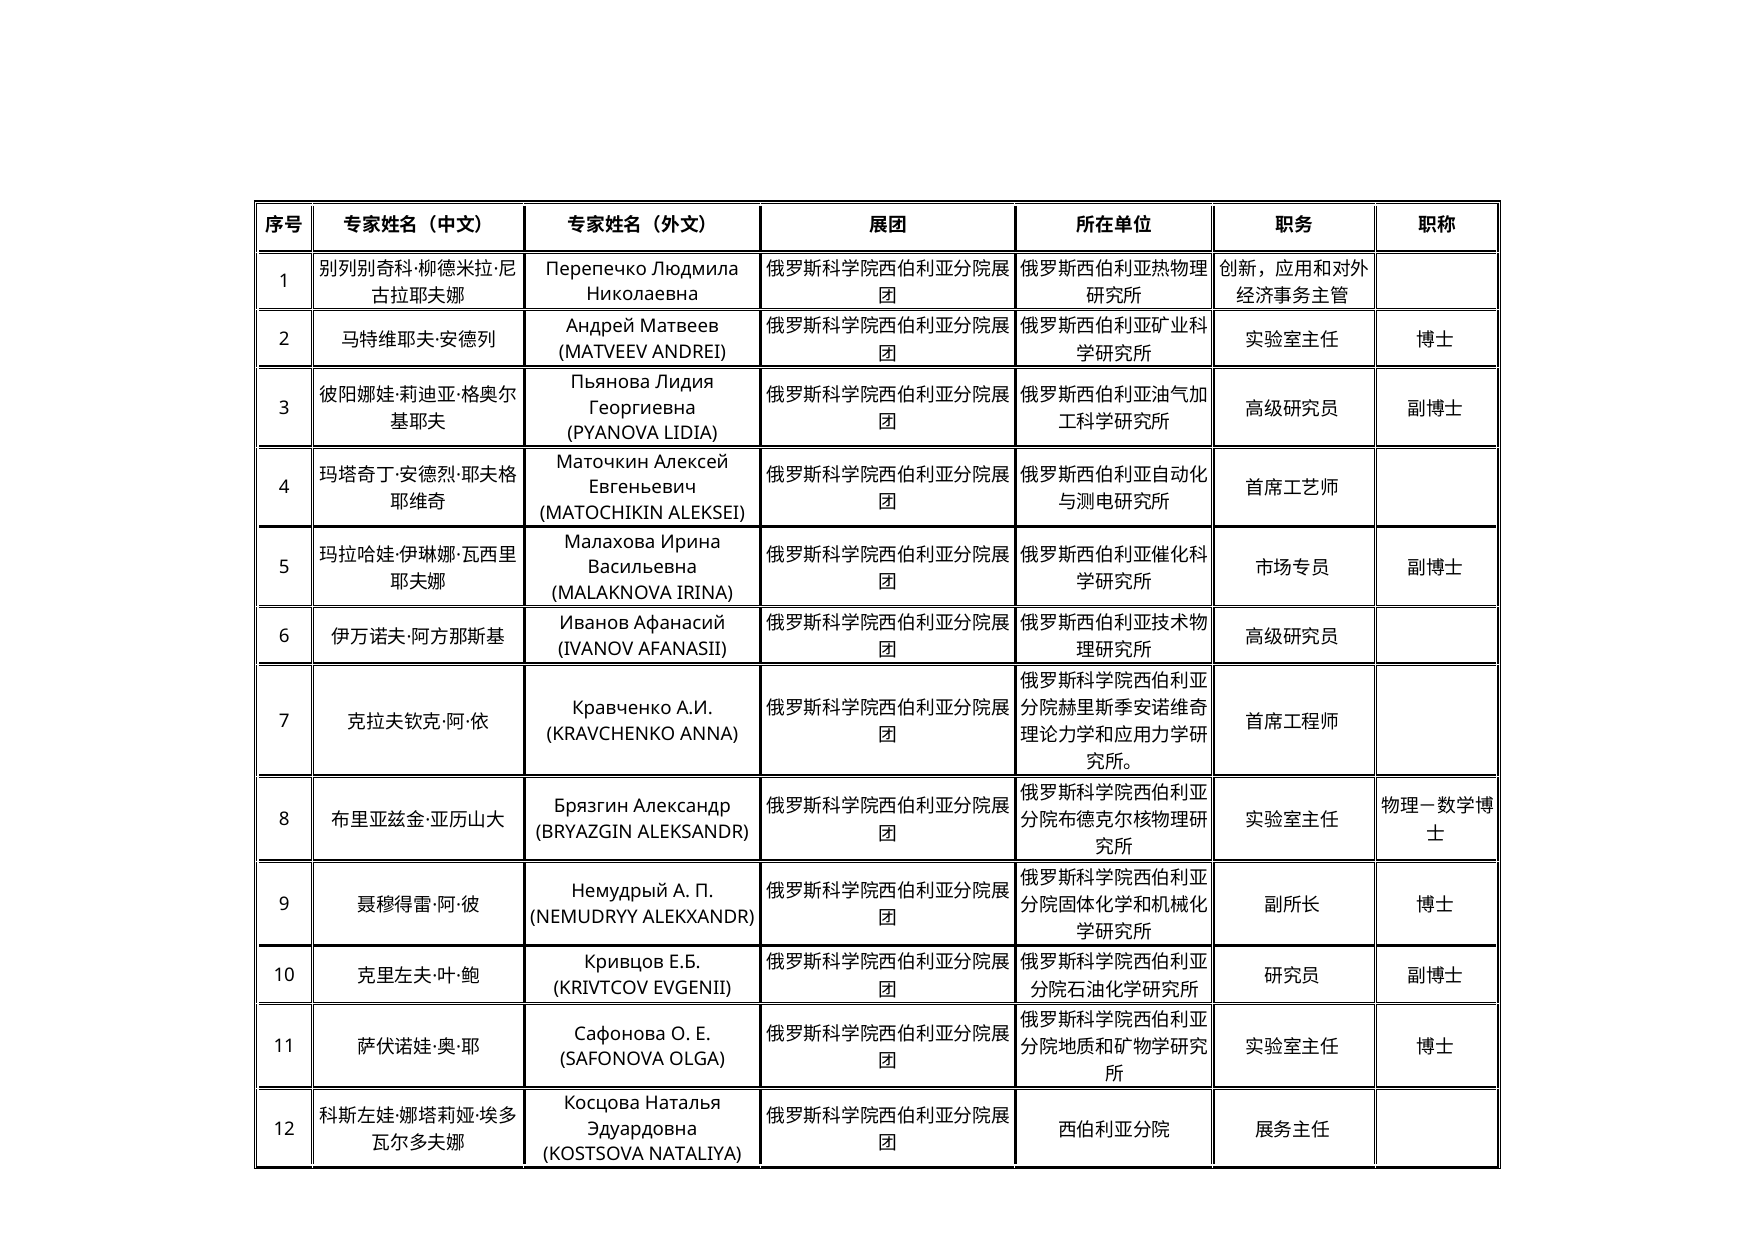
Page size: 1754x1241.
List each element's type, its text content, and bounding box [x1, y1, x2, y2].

table_cell 俄罗斯科学院西伯利亚分院展团 [762, 778, 1014, 859]
table_cell 5 [257, 525, 311, 605]
table_cell [1377, 662, 1498, 774]
table_cell 11 [257, 1001, 311, 1086]
table_cell 8 [257, 774, 311, 859]
table_cell 创新，应用和对外经济事务主管 [1215, 254, 1374, 308]
table_cell 6 [255, 605, 313, 662]
table_cell 首席工艺师 [1215, 449, 1374, 525]
table_cell 9 [257, 859, 311, 944]
table_cell 俄罗斯科学院西伯利亚分院展团 [762, 254, 1014, 308]
table_cell Иванов Афанасий (IVANOV AFANASII) [526, 608, 759, 662]
table_cell 彼阳娜娃·莉迪亚·格奥尔基耶夫 [314, 369, 523, 445]
table_cell 10 [257, 944, 311, 1001]
table_cell Перепечко Людмила Николаевна [526, 254, 759, 308]
table_cell 伊万诺夫·阿方那斯基 [314, 608, 523, 662]
table_cell 俄罗斯科学院西伯利亚分院展团 [762, 1005, 1014, 1086]
table_cell Андрей Матвеев (MATVEEV ANDREI) [526, 311, 759, 365]
table_cell Малахова Ирина Васильевна (MALAKNOVA IRINA) [526, 528, 759, 605]
table_cell 博士 [1377, 859, 1498, 944]
table_cell 克拉夫钦克·阿·依 [314, 666, 523, 774]
table_header 专家姓名（中文） [313, 202, 524, 250]
table_cell 首席工程师 [1215, 666, 1374, 774]
table_cell 博士 [1376, 308, 1499, 365]
table_cell 俄罗斯科学院西伯利亚分院固体化学和机械化学研究所 [1017, 863, 1211, 944]
table_cell 聂穆得雷·阿·彼 [314, 863, 523, 944]
table_cell 展务主任 [1213, 1090, 1376, 1166]
table_cell Кравченко А.И. (KRAVCHENKO ANNA) [526, 666, 759, 774]
table_cell 西伯利亚分院 [1015, 1086, 1213, 1166]
table_cell 俄罗斯科学院西伯利亚分院展团 [762, 311, 1014, 365]
table_cell [1377, 445, 1498, 525]
table_cell 俄罗斯科学院西伯利亚分院展团 [762, 369, 1014, 445]
table_cell Кривцов Е.Б. (KRIVTCOV EVGENII) [526, 947, 759, 1001]
table_cell 俄罗斯西伯利亚热物理研究所 [1017, 254, 1211, 308]
table_cell [1377, 250, 1498, 308]
table_cell Брязгин Александр (BRYAZGIN ALEKSANDR) [526, 778, 759, 859]
table_cell 副博士 [1377, 944, 1497, 1001]
table_cell 玛拉哈娃·伊琳娜·瓦西里耶夫娜 [314, 528, 523, 605]
table_cell 实验室主任 [1215, 1005, 1374, 1086]
table_header 专家姓名（外文） [524, 204, 760, 250]
table_cell 俄罗斯科学院西伯利亚分院布德克尔核物理研究所 [1017, 778, 1211, 859]
table_cell 俄罗斯科学院西伯利亚分院赫里斯季安诺维奇理论力学和应用力学研究所。 [1017, 666, 1211, 774]
table_cell Пьянова Лидия Георгиевна (PYANOVA LIDIA) [526, 369, 759, 445]
table_cell 俄罗斯科学院西伯利亚分院石油化学研究所 [1017, 947, 1211, 1001]
table_cell 实验室主任 [1215, 778, 1374, 859]
table_cell 3 [257, 365, 311, 445]
table_cell 玛塔奇丁·安德烈·耶夫格耶维奇 [314, 449, 523, 525]
table_cell 俄罗斯科学院西伯利亚分院展团 [762, 863, 1014, 944]
table_cell 7 [257, 662, 311, 774]
table_cell 俄罗斯西伯利亚油气加工科学研究所 [1017, 369, 1211, 445]
table_header 序号 [257, 204, 313, 250]
table_cell 科斯左娃·娜塔莉娅·埃多瓦尔多夫娜 [313, 1090, 524, 1166]
table_header 所在单位 [1015, 202, 1213, 250]
table_cell 市场专员 [1215, 528, 1374, 605]
table_cell 高级研究员 [1215, 369, 1374, 445]
table_cell [1376, 605, 1499, 662]
table_cell 2 [255, 308, 313, 365]
table_cell [1376, 1086, 1498, 1166]
table_header 展团 [760, 202, 1015, 250]
table_cell 俄罗斯西伯利亚矿业科学研究所 [1017, 311, 1211, 365]
table_cell Немудрый А. П. (NEMUDRYY ALEKXANDR) [526, 863, 759, 944]
table_cell 俄罗斯科学院西伯利亚分院展团 [762, 528, 1014, 605]
table_cell 物理－数学博士 [1377, 774, 1498, 859]
table_cell 4 [257, 445, 311, 525]
table_cell 俄罗斯西伯利亚自动化与测电研究所 [1017, 449, 1211, 525]
table_cell 高级研究员 [1215, 608, 1374, 662]
table_cell 研究员 [1215, 947, 1374, 1001]
table_cell 副博士 [1377, 365, 1498, 445]
table_header 职称 [1376, 204, 1497, 250]
table_cell Косцова Наталья Эдуардовна (KOSTSOVA NATALIYA) [524, 1090, 760, 1166]
table_cell 布里亚兹金·亚历山大 [314, 778, 523, 859]
table_cell 博士 [1377, 1001, 1498, 1086]
table_cell Маточкин Алексей Евгеньевич (MATOCHIKIN ALEKSEI) [526, 449, 759, 525]
table_cell 俄罗斯科学院西伯利亚分院展团 [760, 1090, 1015, 1166]
table_cell 萨伏诺娃·奥·耶 [314, 1005, 523, 1086]
table_cell 俄罗斯西伯利亚催化科学研究所 [1017, 528, 1211, 605]
table_cell 马特维耶夫·安德列 [314, 311, 523, 365]
table_cell 俄罗斯科学院西伯利亚分院展团 [762, 666, 1014, 774]
table_cell 实验室主任 [1215, 311, 1374, 365]
table_header 职务 [1213, 204, 1376, 250]
table_cell 俄罗斯科学院西伯利亚分院展团 [762, 449, 1014, 525]
table_cell 副所长 [1215, 863, 1374, 944]
table_cell Сафонова О. Е. (SAFONOVA OLGA) [526, 1005, 759, 1086]
table_cell 克里左夫·叶·鲍 [314, 947, 523, 1001]
table_cell 别列别奇科·柳德米拉·尼古拉耶夫娜 [314, 254, 523, 308]
table_cell 俄罗斯科学院西伯利亚分院展团 [762, 608, 1014, 662]
table_cell 12 [257, 1086, 313, 1166]
table_cell 俄罗斯科学院西伯利亚分院地质和矿物学研究所 [1017, 1005, 1211, 1086]
table_cell 俄罗斯西伯利亚技术物理研究所 [1017, 608, 1211, 662]
table_cell 俄罗斯科学院西伯利亚分院展团 [762, 947, 1014, 1001]
table_cell 1 [257, 250, 311, 308]
table_cell 副博士 [1377, 525, 1497, 605]
